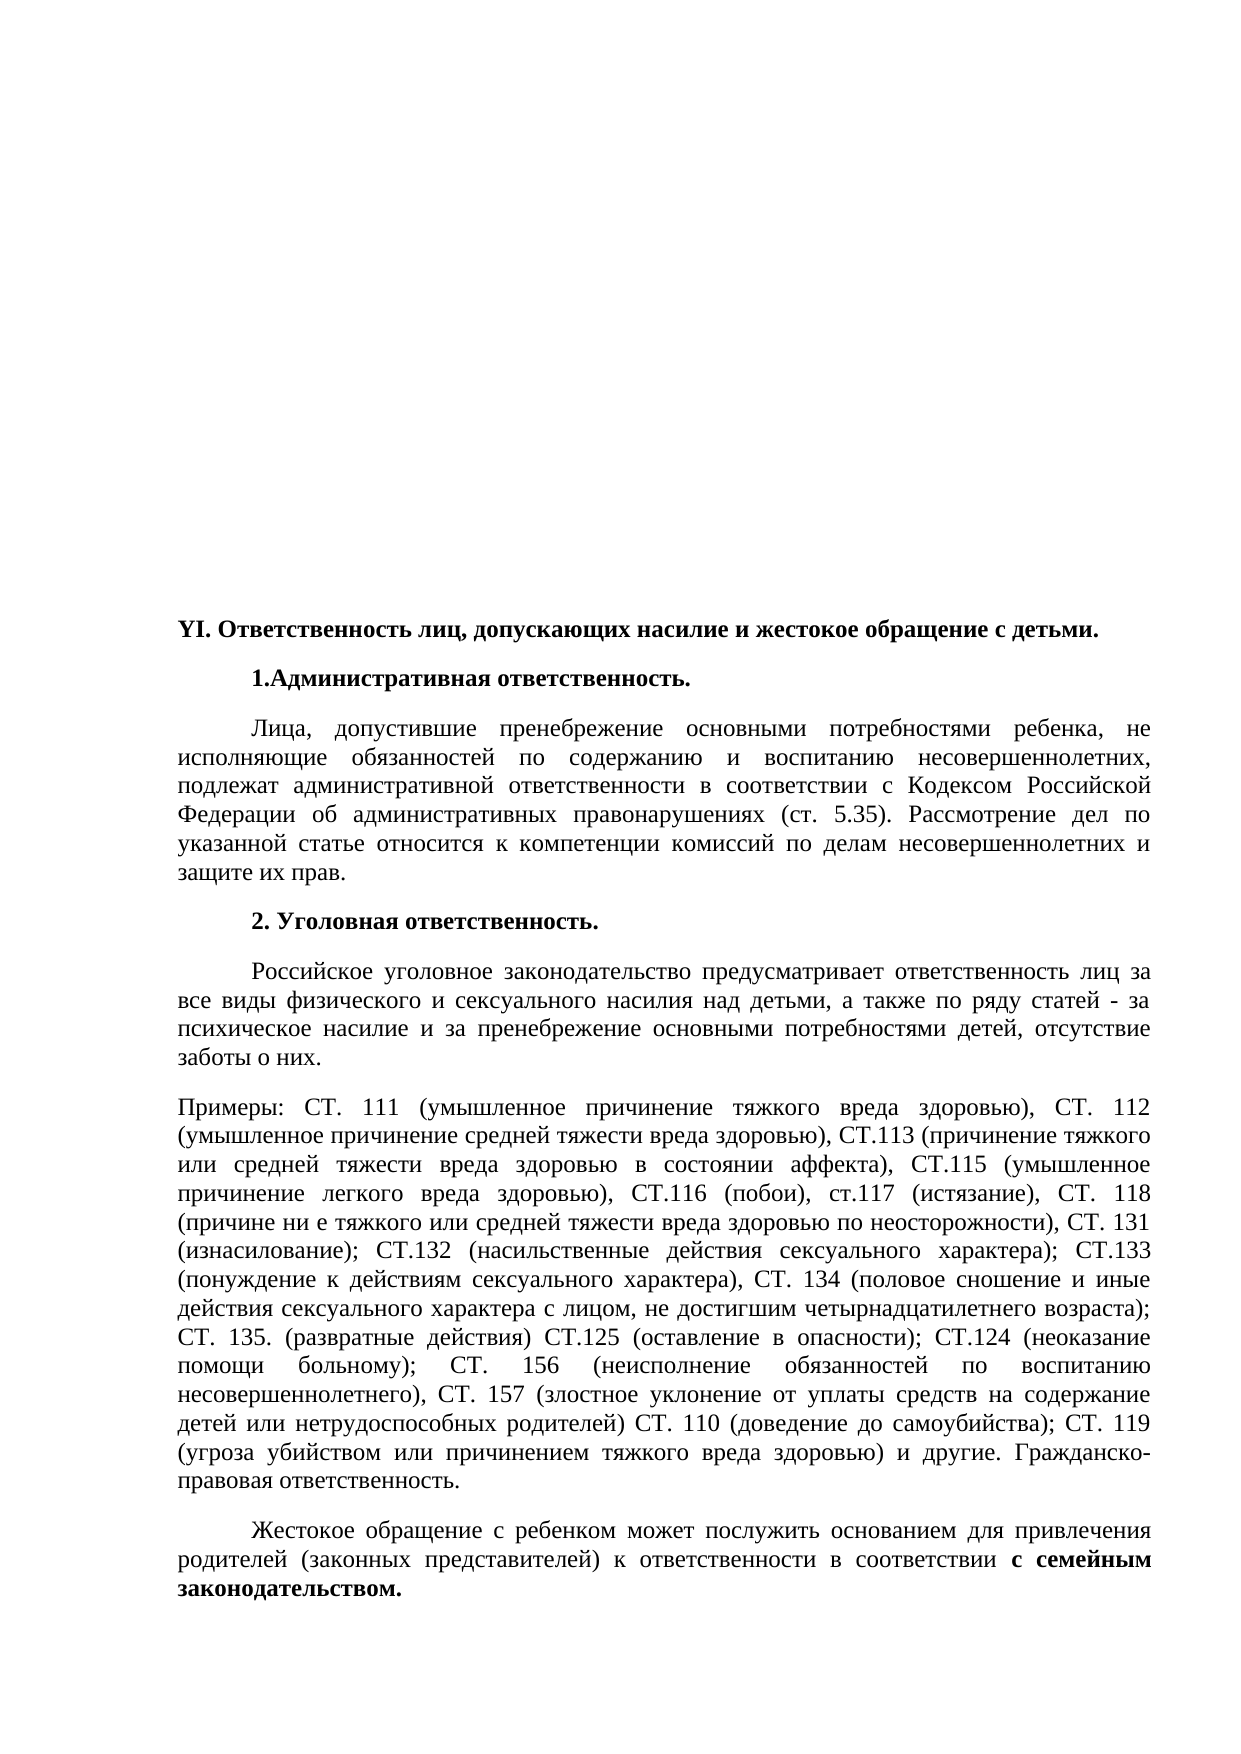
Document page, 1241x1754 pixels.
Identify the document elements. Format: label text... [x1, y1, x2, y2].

text YI. Ответственность лиц, допускающих насилие и жестокое обращение с детьми. [177, 614, 1152, 643]
text Примеры: СТ. 111 (умышленное причинение тяжкого вреда здоровью), СТ. 112 (умышленное причинение средней тяжести вреда здоровью), СТ.113 (причинение тяжкого или средней тяжести вреда здоровью в состоянии аффекта), СТ.115 (умышленное причинение легкого вреда здоровью), СТ.116 (побои), ст.117 (истязание), СТ. 118 (причине ни е тяжкого или средней тяжести вреда здоровью по неосторожности), СТ. 131 (изнасилование); СТ.132 (насильственные действия сексуального характера); СТ.133 (понуждение к действиям сексуального характера), СТ. 134 (половое сношение и иные действия сексуального характера с лицом, не достигшим четырнадцатилетнего возраста); СТ. 135. (развратные действия) СТ.125 (оставление в опасности); СТ.124 (неоказание помощи больному); СТ. 156 (неисполнение обязанностей по воспитанию несовершеннолетнего), СТ. 157 (злостное уклонение от уплаты средств на содержание детей или нетрудоспособных родителей) СТ. 110 (доведение до самоубийства); СТ. 119 (угроза убийством или причинением тяжкого вреда здоровью) и другие. Гражданско-правовая ответственность. [177, 1092, 1152, 1494]
text Российское уголовное законодательство предусматривает ответственность лиц за все виды физического и сексуального насилия над детьми, а также по ряду статей - за психическое насилие и за пренебрежение основными потребностями детей, отсутствие заботы о них. [177, 956, 1152, 1071]
text 2. Уголовная ответственность. [177, 906, 1152, 935]
text Жестокое обращение с ребенком может послужить основанием для привлечения родителей (законных представителей) к ответственности в соответствии с семейным законодательством. [177, 1515, 1152, 1601]
text 1.Административная ответственность. [177, 663, 1152, 692]
text Лица, допустившие пренебрежение основными потребностями ребенка, не исполняющие обязанностей по содержанию и воспитанию несовершеннолетних, подлежат административной ответственности в соответствии с Кодексом Российской Федерации об административных правонарушениях (ст. 5.35). Рассмотрение дел по указанной статье относится к компетенции комиссий по делам несовершеннолетних и защите их прав. [177, 713, 1152, 886]
